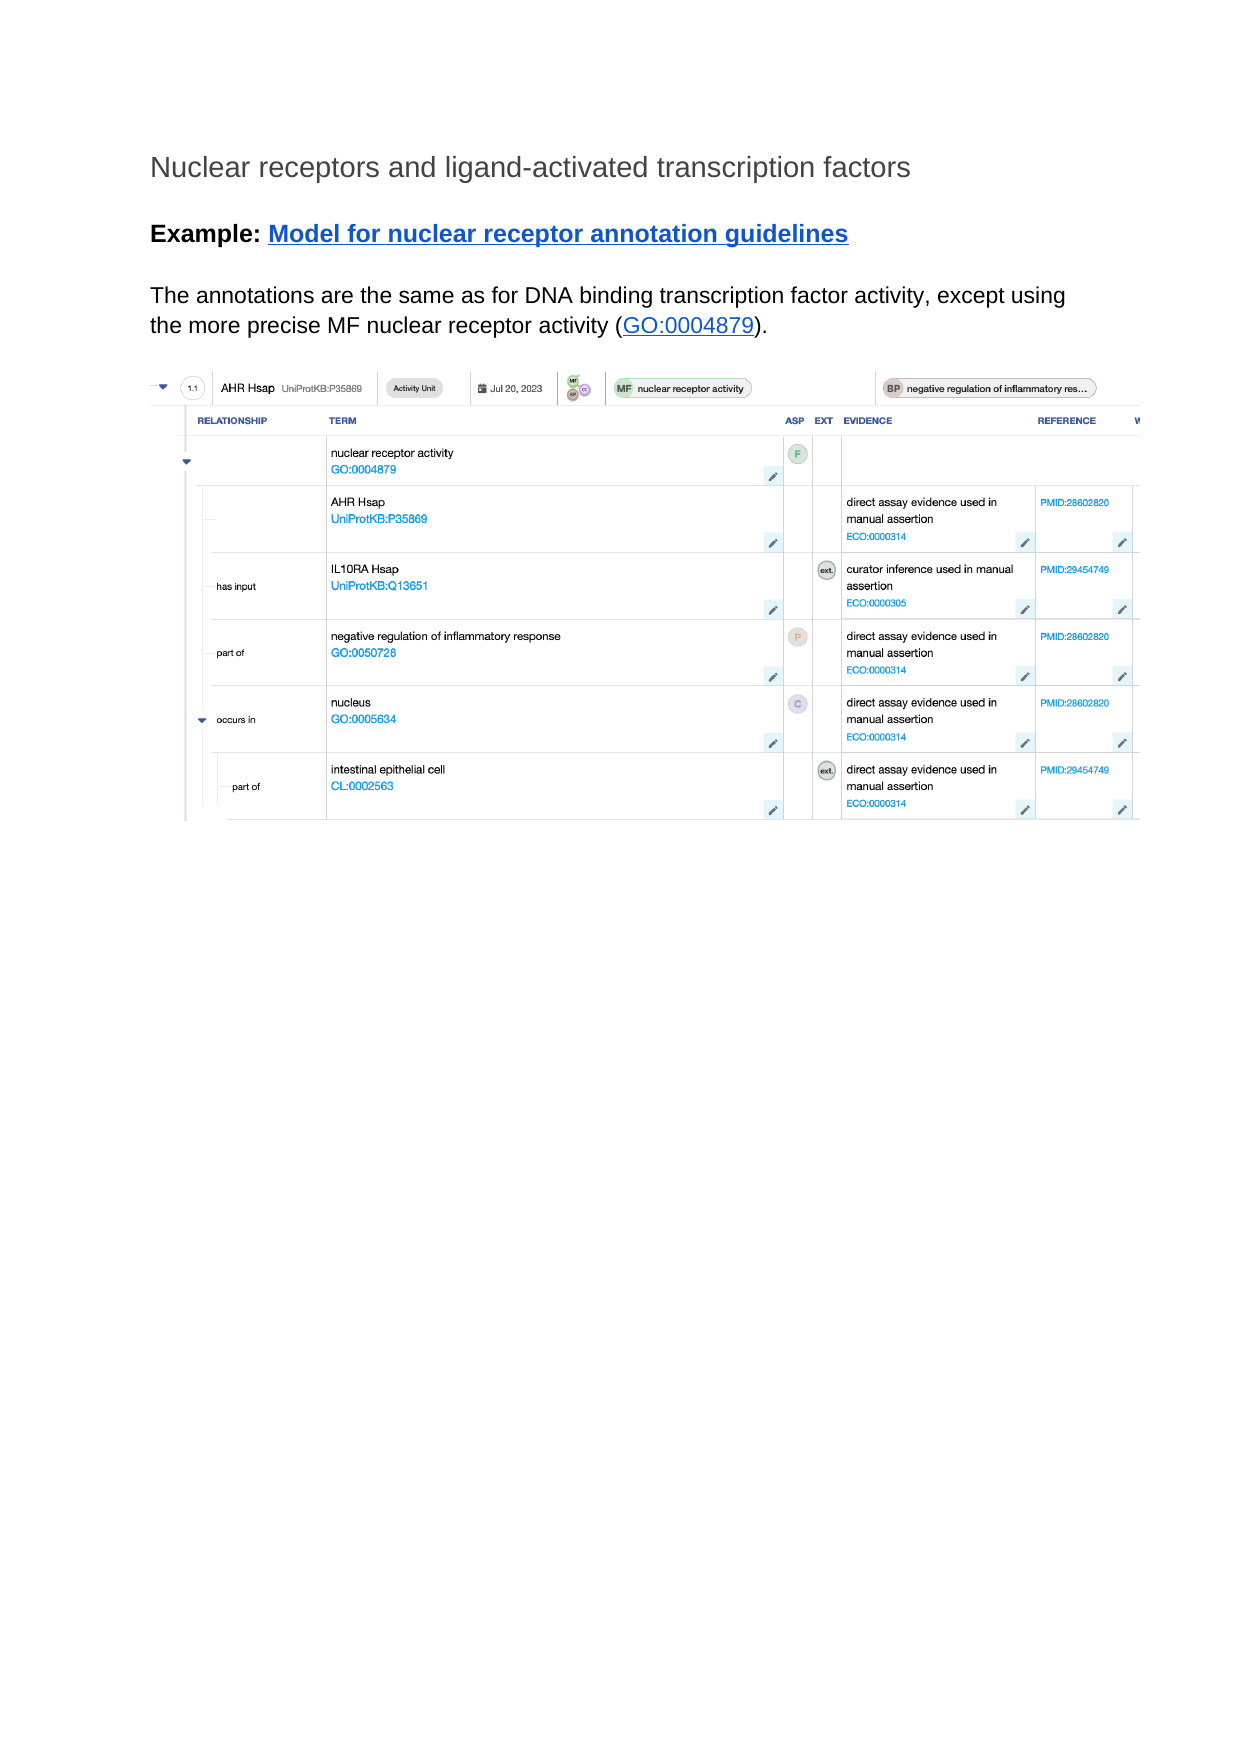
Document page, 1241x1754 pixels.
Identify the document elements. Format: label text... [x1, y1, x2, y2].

text The annotations are the same as for DNA binding transcription factor activity, except using the more precise MF nuclear receptor activity (GO:0004879). [150, 282, 1090, 338]
subtitle Nuclear receptors and ligand-activated transcription factors [150, 150, 1090, 183]
picture [150, 372, 1141, 821]
text Example: Model for nuclear receptor annotation guidelines [150, 219, 1090, 247]
